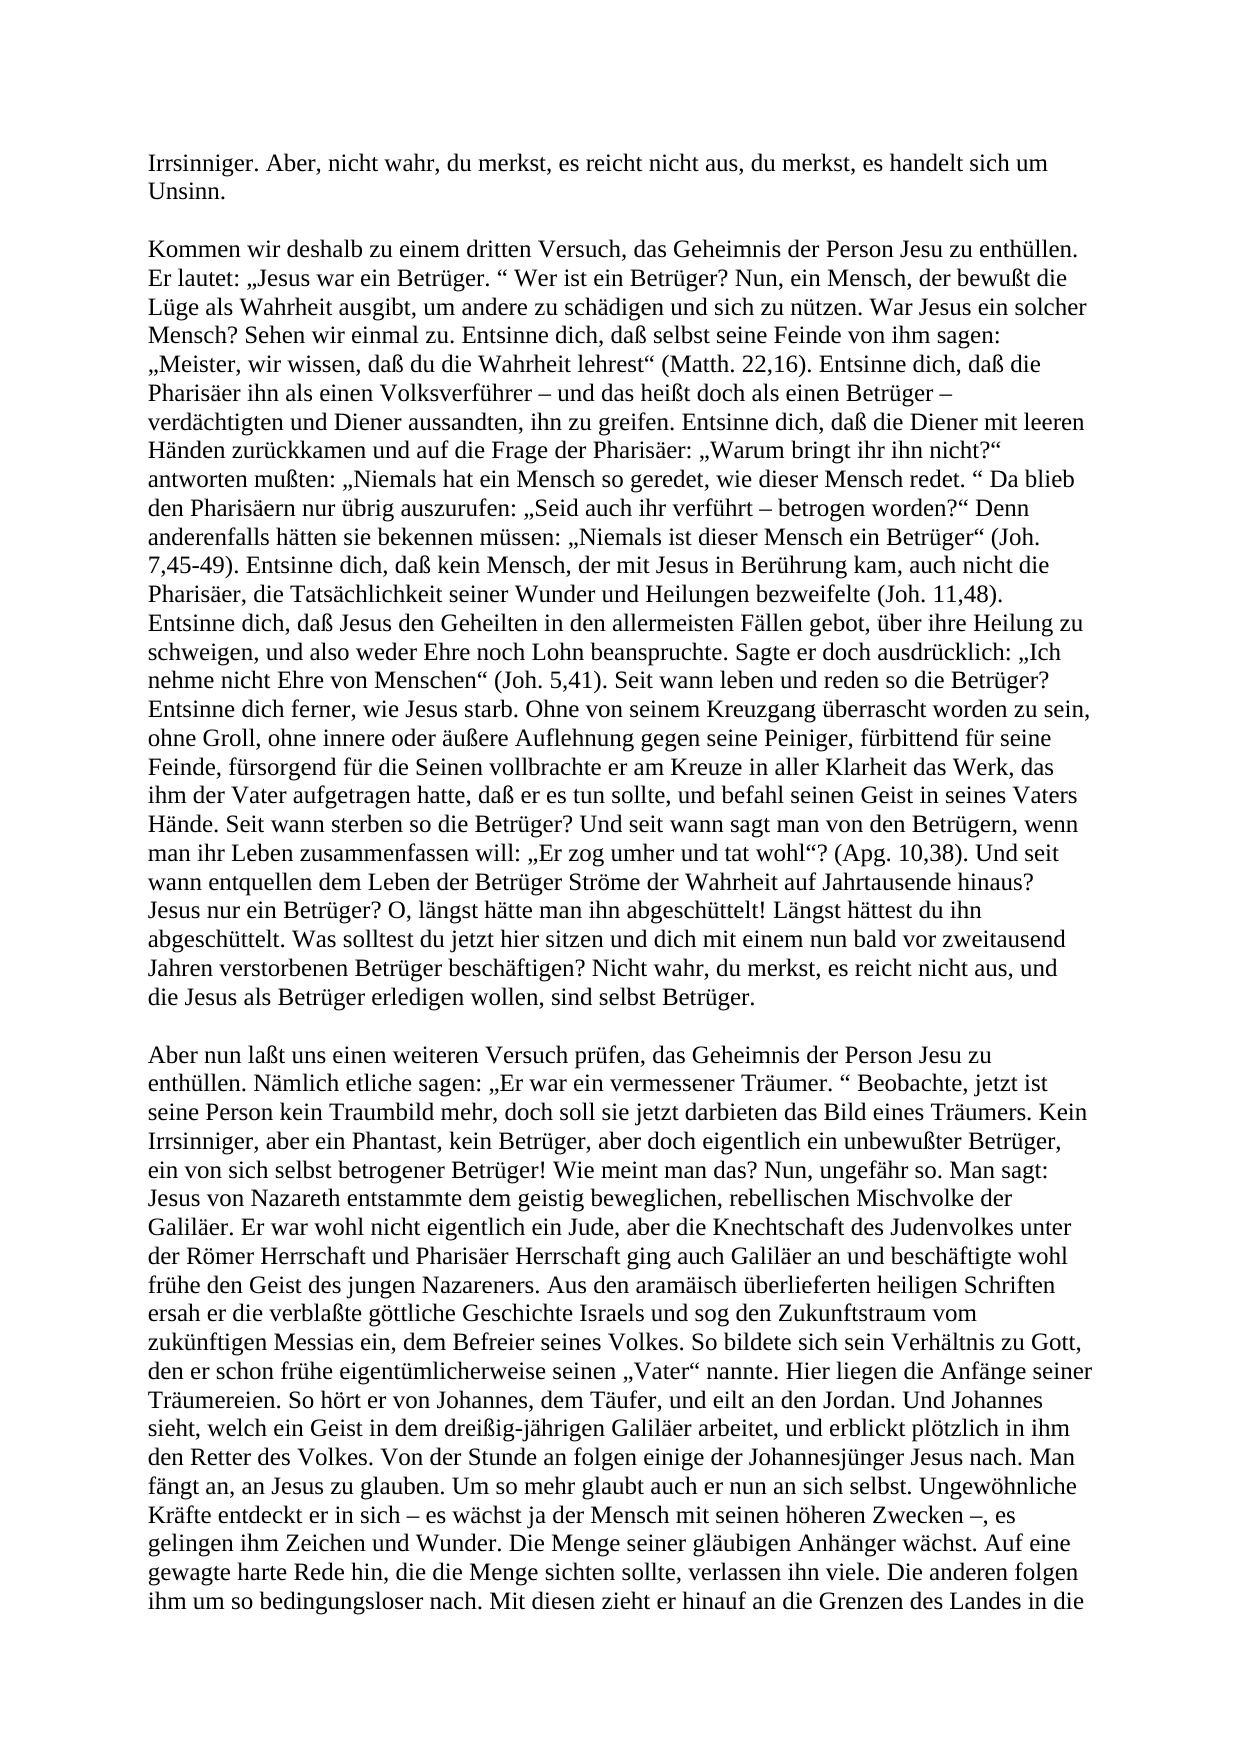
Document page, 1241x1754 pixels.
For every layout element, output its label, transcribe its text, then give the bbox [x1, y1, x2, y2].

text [148, 1040, 1093, 1615]
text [148, 148, 1093, 205]
text Kommen wir deshalb zu einem dritten Versuch, das Geheimnis der Person Jesu zu enthüllen. Er lautet: „Jesus war ein Betrüger. “ Wer ist ein Betrüger? Nun, ein Mensch, der bewußt die Lüge als Wahrheit ausgibt, um andere zu schädigen und sich zu nützen. War Jesus ein solcher Mensch? Sehen wir einmal zu. Entsinne dich, daß selbst seine Feinde von ihm sagen: „Meister, wir wissen, daß du die Wahrheit lehrest“ (Matth. 22,16). Entsinne dich, daß die Pharisäer ihn als einen Volksverführer – und das heißt doch als einen Betrüger – verdächtigten und Diener aussandten, ihn zu greifen. Entsinne dich, daß die Diener mit leeren Händen zurückkamen und auf die Frage der Pharisäer: „Warum bringt ihr ihn nicht?“ antworten mußten: „Niemals hat ein Mensch so geredet, wie dieser Mensch redet. “ Da blieb den Pharisäern nur übrig auszurufen: „Seid auch ihr verführt – betrogen worden?“ Denn anderenfalls hätten sie bekennen müssen: „Niemals ist dieser Mensch ein Betrüger“ (Joh. 7,45-49). Entsinne dich, daß kein Mensch, der mit Jesus in Berührung kam, auch nicht die Pharisäer, die Tatsächlichkeit seiner Wunder und Heilungen bezweifelte (Joh. 11,48). Entsinne dich, daß Jesus den Geheilten in den allermeisten Fällen gebot, über ihre Heilung zu schweigen, und also weder Ehre noch Lohn beanspruchte. Sagte er doch ausdrücklich: „Ich nehme nicht Ehre von Menschen“ (Joh. 5,41). Seit wann leben und reden so die Betrüger? Entsinne dich ferner, wie Jesus starb. Ohne von seinem Kreuzgang überrascht worden zu sein, ohne Groll, ohne innere oder äußere Auflehnung gegen seine Peiniger, fürbittend für seine Feinde, fürsorgend für die Seinen vollbrachte er am Kreuze in aller Klarheit das Werk, das ihm der Vater aufgetragen hatte, daß er es tun sollte, und befahl seinen Geist in seines Vaters Hände. Seit wann sterben so die Betrüger? Und seit wann sagt man von den Betrügern, wenn man ihr Leben zusammenfassen will: „Er zog umher und tat wohl“? (Apg. 10,38). Und seit wann entquellen dem Leben der Betrüger Ströme der Wahrheit auf Jahrtausende hinaus? Jesus nur ein Betrüger? O, längst hätte man ihn abgeschüttelt! Längst hättest du ihn abgeschüttelt. Was solltest du jetzt hier sitzen und dich mit einem nun bald vor zweitausend Jahren verstorbenen Betrüger beschäftigen? Nicht wahr, du merkst, es reicht nicht aus, und die Jesus als Betrüger erledigen wollen, sind selbst Betrüger. [148, 234, 1093, 1011]
